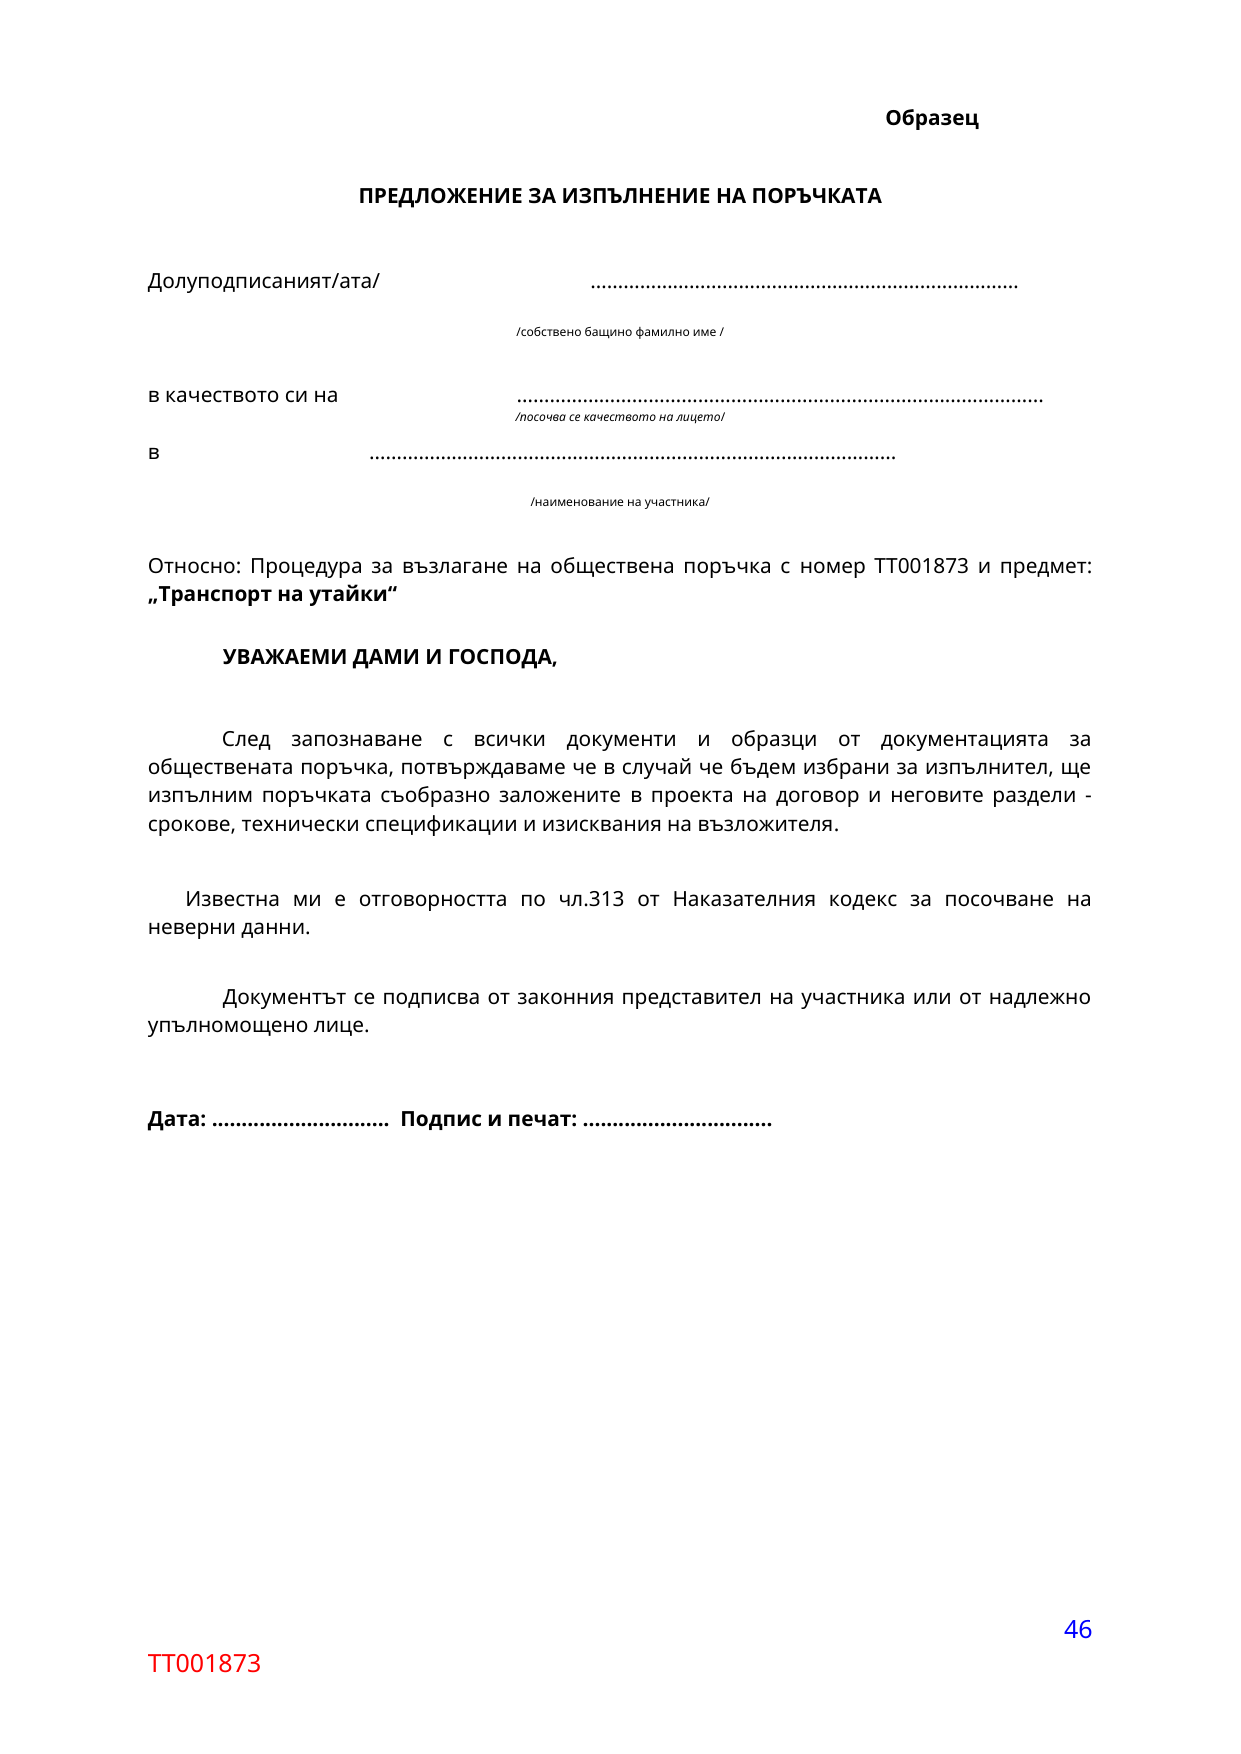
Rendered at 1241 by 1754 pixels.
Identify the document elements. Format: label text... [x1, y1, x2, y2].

text Известна ми е отговорността по чл.313 от Наказателния кодекс за посочване на неверни данни. [148, 884, 1092, 941]
text Образец [811, 103, 1092, 132]
text /посочва се качеството на лицето/ [148, 409, 1092, 437]
text ПРЕДЛОЖЕНИЕ ЗА ИЗПЪЛНЕНИЕ НА ПОРЪЧКАТА [148, 181, 1092, 209]
text След запознаване с всички документи и образци от документацията за обществената поръчка, потвърждаваме че в случай че бъдем избрани за изпълнител, ще изпълним поръчката съобразно заложените в проекта на договор и неговите раздели - срокове, технически спецификации и изисквания на възложителя. [148, 724, 1092, 837]
text Дата: .............................. Подпис и печат: ................................ [148, 1104, 1092, 1133]
text /наименование на участника/ [148, 494, 1092, 522]
text УВАЖАЕМИ ДАМИ И ГОСПОДА, [148, 642, 1092, 670]
text в качеството си на …………………………………………………………………………………... [148, 380, 1092, 409]
text в …………………………………………………………………………………... [148, 437, 1092, 494]
text Документът се подписва от законния представител на участника или от надлежно упълномощено лице. [148, 982, 1092, 1039]
text Долуподписаният/ата/ …………………………………………………………………… [148, 266, 1092, 323]
text /собствено бащино фамилно име / [148, 323, 1092, 352]
text Относно: Процедура за възлагане на обществена поръчка с номер ТТ001873 и предмет: „Транспорт на утайки“ [148, 551, 1092, 608]
